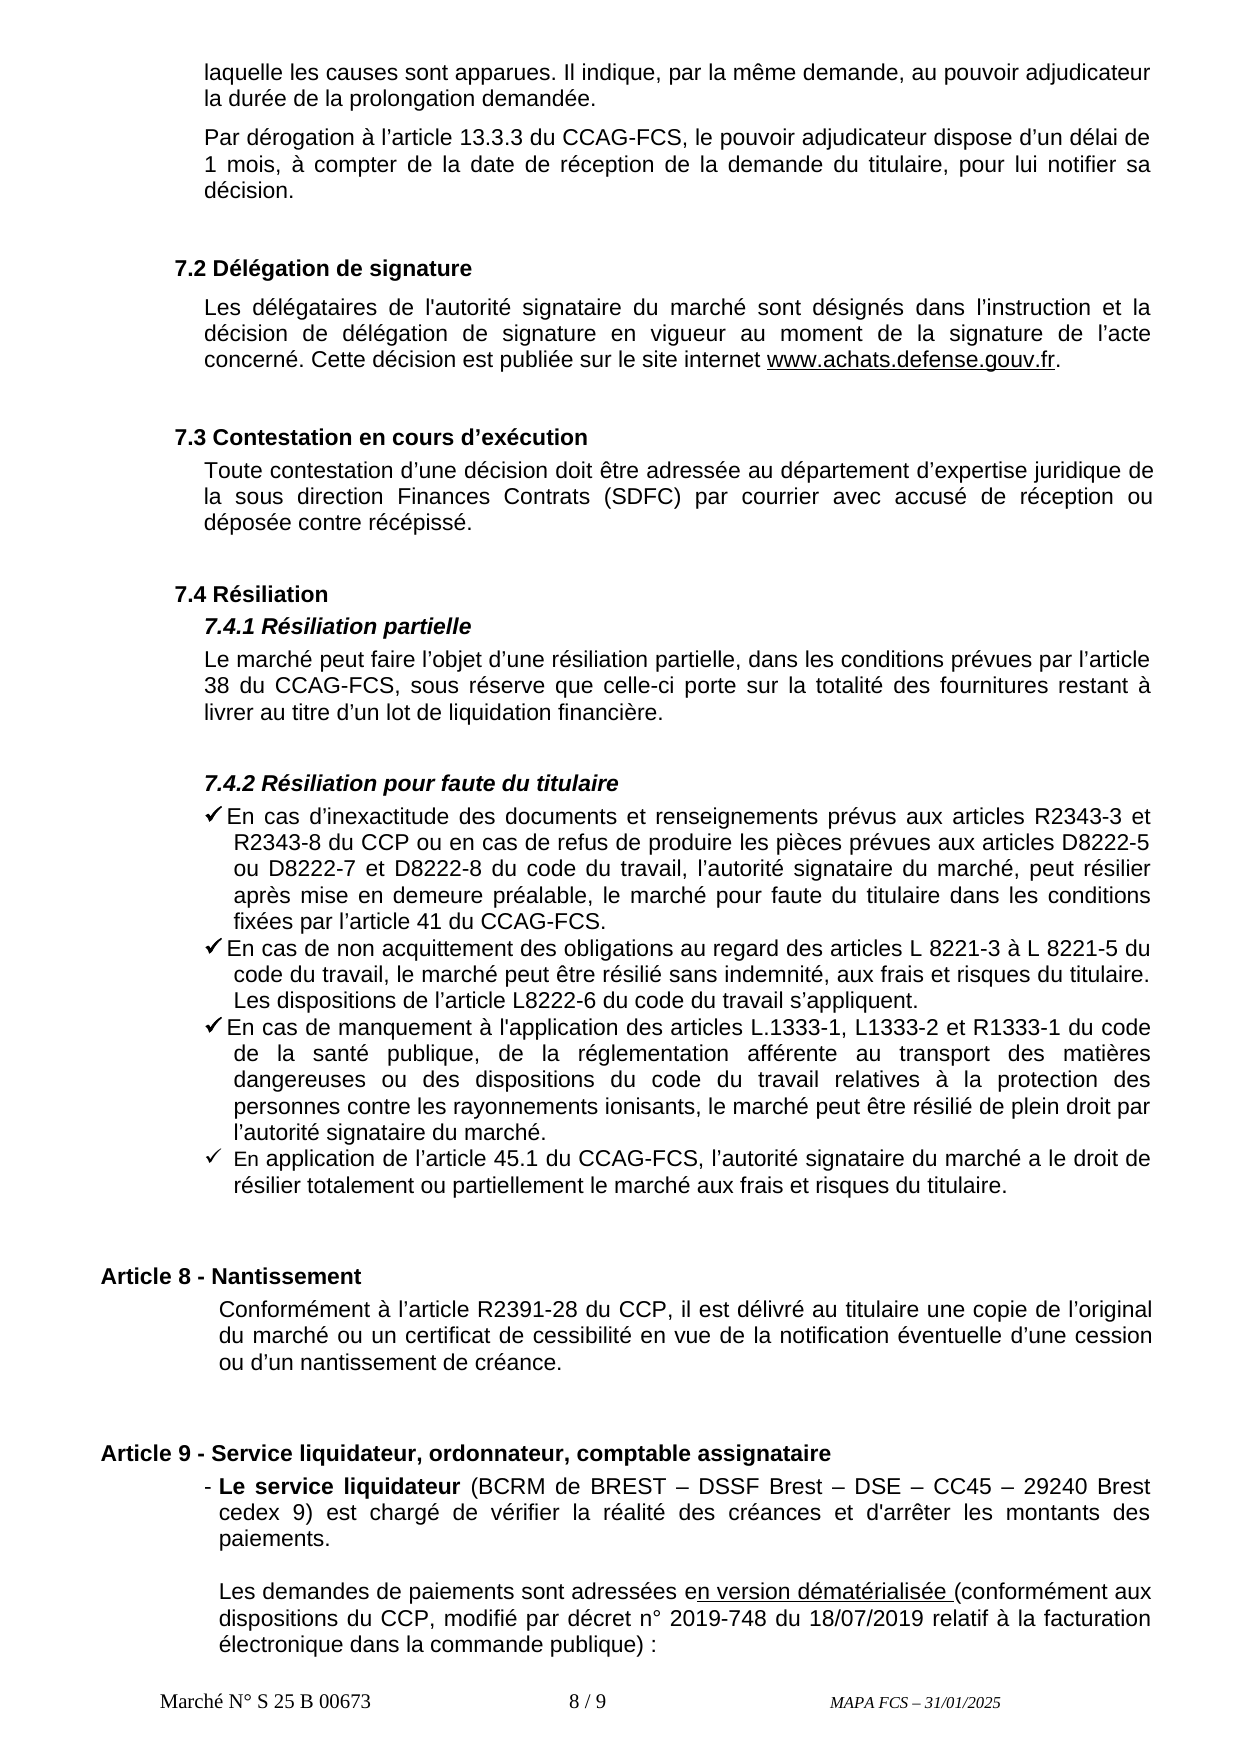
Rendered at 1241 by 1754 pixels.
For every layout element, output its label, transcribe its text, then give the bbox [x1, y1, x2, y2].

text Par dérogation à l’article 13.3.3 du CCAG-FCS, le pouvoir adjudicateur dispose d’un délai de 1 mois, à compter de la date de réception de la demande du titulaire, pour lui notifier sa décision. [204, 124, 1152, 203]
text Article 9 - Service liquidateur, ordonnateur, comptable assignataire [100, 1440, 1154, 1466]
text Article 8 - Nantissement [100, 1263, 1154, 1289]
text 7.4 Résiliation [174, 581, 1154, 607]
list En cas de manquement à l'application des articles L.1333-1, L1333-2 et R1333-1 du code de la santé publique, de la réglementation afférente au transport des matières dangereuses ou des dispositions du code du travail relatives à la protection des personnes contre les rayonnements ionisants, le marché peut être résilié de plein droit par l’autorité signataire du marché. [204, 1013, 1152, 1145]
text Les demandes de paiements sont adressées en version dématérialisée (conformément aux dispositions du CCP, modifié par décret n° 2019-748 du 18/07/2019 relatif à la facturation électronique dans la commande publique) : [218, 1578, 1152, 1657]
list En cas de non acquittement des obligations au regard des articles L 8221-3 à L 8221-5 du code du travail, le marché peut être résilié sans indemnité, aux frais et risques du titulaire. Les dispositions de l’article L8222-6 du code du travail s’appliquent. [204, 934, 1152, 1013]
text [204, 59, 1152, 112]
subtitle 7.4.2 Résiliation pour faute du titulaire [204, 770, 1152, 796]
list Le service liquidateur (BCRM de BREST – DSSF Brest – DSE – CC45 – 29240 Brest cedex 9) est chargé de vérifier la réalité des créances et d'arrêter les montants des paiements. [204, 1473, 1152, 1552]
text 7.2 Délégation de signature [174, 255, 1154, 281]
text Conformément à l’article R2391-28 du CCP, il est délivré au titulaire une copie de l’original du marché ou un certificat de cessibilité en vue de la notification éventuelle d’une cession ou d’un nantissement de créance. [218, 1296, 1154, 1375]
list En application de l’article 45.1 du CCAG-FCS, l’autorité signataire du marché a le droit de résilier totalement ou partiellement le marché aux frais et risques du titulaire. [204, 1145, 1152, 1198]
list En cas d’inexactitude des documents et renseignements prévus aux articles R2343-3 et R2343-8 du CCP ou en cas de refus de produire les pièces prévues aux articles D8222-5 ou D8222-7 et D8222-8 du code du travail, l’autorité signataire du marché, peut résilier après mise en demeure préalable, le marché pour faute du titulaire dans les conditions fixées par l’article 41 du CCAG-FCS. [204, 803, 1152, 934]
text Toute contestation d’une décision doit être adressée au département d’expertise juridique de la sous direction Finances Contrats (SDFC) par courrier avec accusé de réception ou déposée contre récépissé. [204, 457, 1154, 536]
text 7.3 Contestation en cours d’exécution [174, 424, 1154, 450]
text Les délégataires de l'autorité signataire du marché sont désignés dans l’instruction et la décision de délégation de signature en vigueur au moment de la signature de l’acte concerné. Cette décision est publiée sur le site internet www.achats.defense.gouv.fr. [204, 293, 1152, 373]
subtitle 7.4.1 Résiliation partielle [204, 613, 1152, 640]
text Le marché peut faire l’objet d’une résiliation partielle, dans les conditions prévues par l’article 38 du CCAG-FCS, sous réserve que celle-ci porte sur la totalité des fournitures restant à livrer au titre d’un lot de liquidation financière. [204, 646, 1152, 725]
